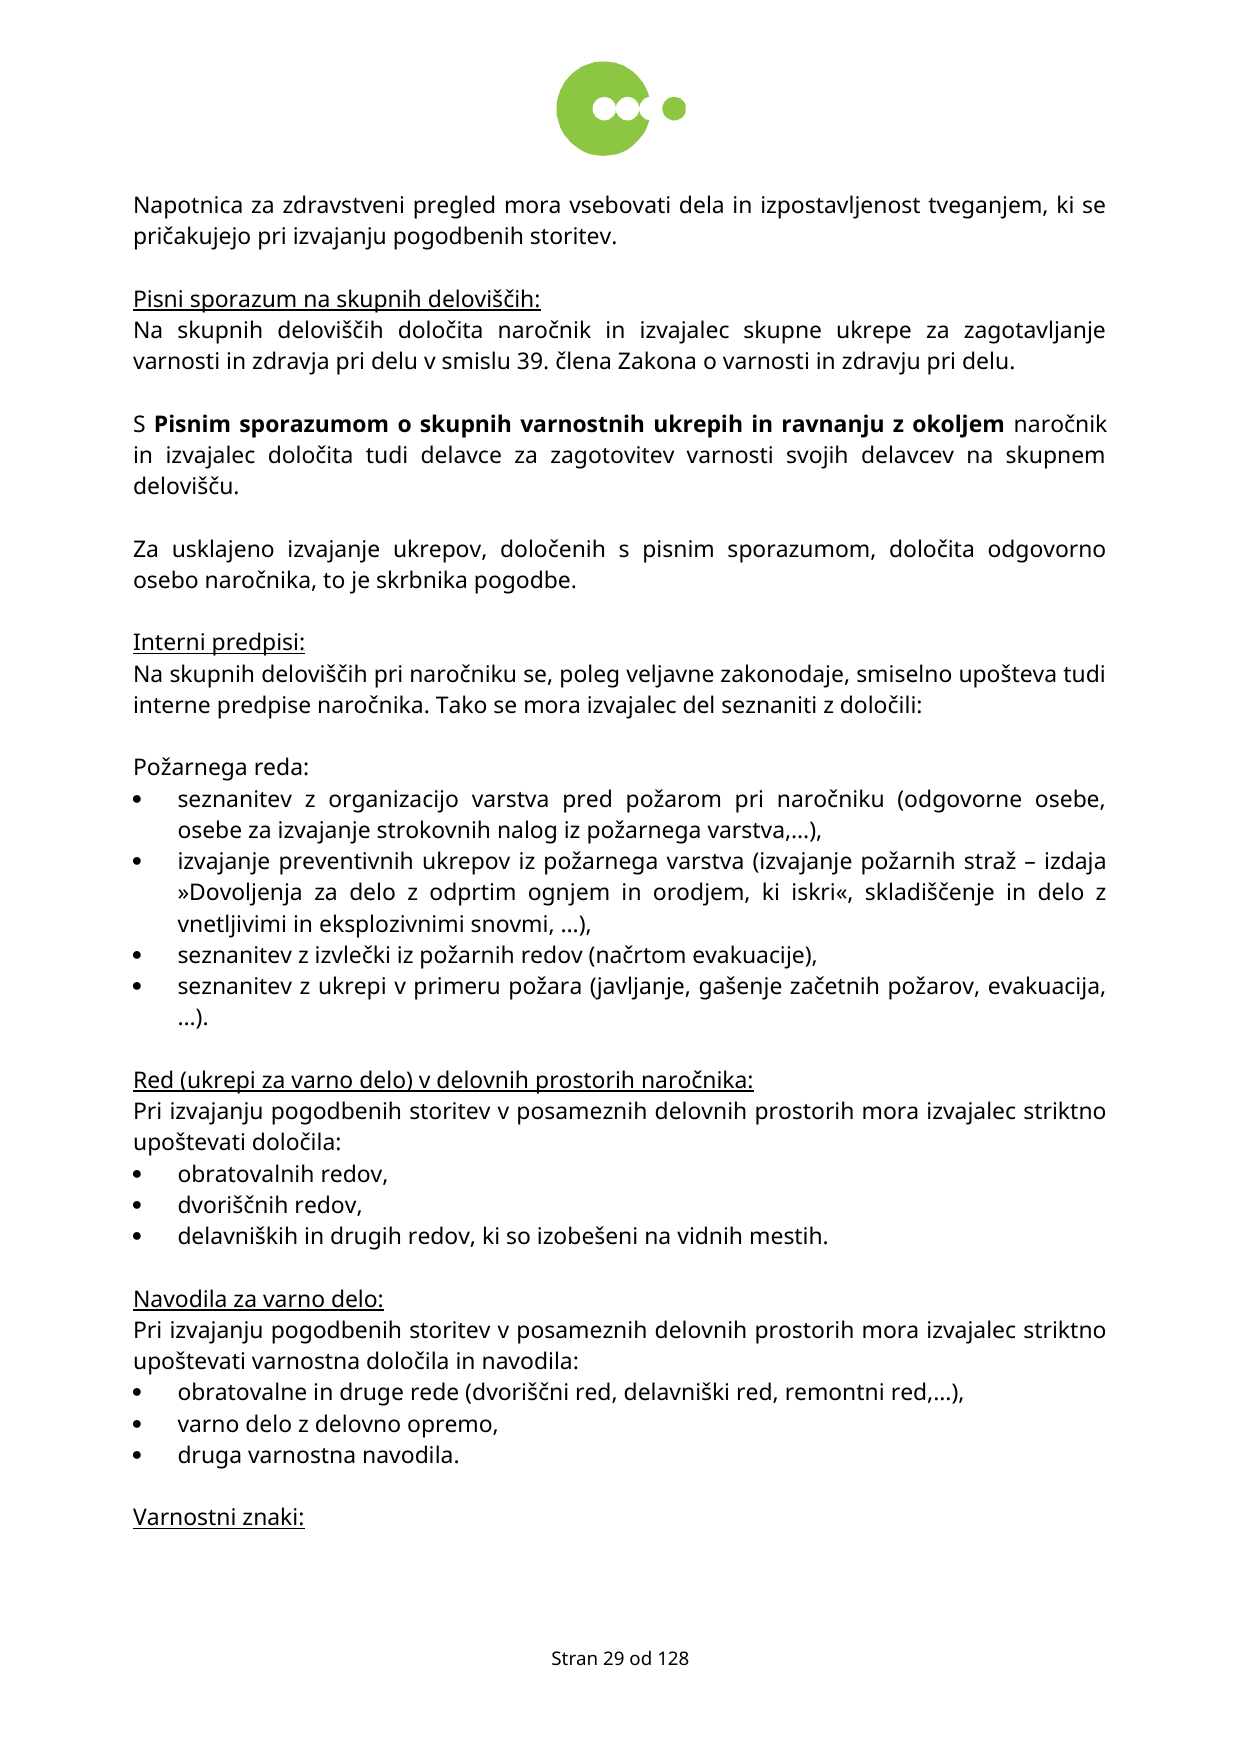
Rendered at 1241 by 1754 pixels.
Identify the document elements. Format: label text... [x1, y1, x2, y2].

text Požarnega reda: [133, 751, 1107, 783]
text S Pisnim sporazumom o skupnih varnostnih ukrepih in ravnanju z okoljem naročnik in izvajalec določita tudi delavce za zagotovitev varnosti svojih delavcev na skupnem delovišču. [133, 408, 1107, 501]
text Napotnica za zdravstveni pregled mora vsebovati dela in izpostavljenost tveganjem, ki se pričakujejo pri izvajanju pogodbenih storitev. [133, 189, 1107, 251]
list izvajanje preventivnih ukrepov iz požarnega varstva (izvajanje požarnih straž – izdaja »Dovoljenja za delo z odprtim ognjem in orodjem, ki iskri«, skladiščenje in delo z vnetljivimi in eksplozivnimi snovmi, …), [133, 845, 1107, 939]
list varno delo z delovno opremo, [133, 1408, 1107, 1439]
text Za usklajeno izvajanje ukrepov, določenih s pisnim sporazumom, določita odgovorno osebo naročnika, to je skrbnika pogodbe. [133, 533, 1107, 595]
text Pri izvajanju pogodbenih storitev v posameznih delovnih prostorih mora izvajalec striktno upoštevati varnostna določila in navodila: [133, 1314, 1107, 1376]
list delavniških in drugih redov, ki so izobešeni na vidnih mestih. [133, 1220, 1107, 1251]
list obratovalne in druge rede (dvoriščni red, delavniški red, remontni red,…), [133, 1376, 1107, 1408]
text Varnostni znaki: [133, 1501, 1107, 1533]
list obratovalnih redov, [133, 1158, 1107, 1189]
text Na skupnih deloviščih določita naročnik in izvajalec skupne ukrepe za zagotavljanje varnosti in zdravja pri delu v smislu 39. člena Zakona o varnosti in zdravju pri delu. [133, 314, 1107, 376]
text Pri izvajanju pogodbenih storitev v posameznih delovnih prostorih mora izvajalec striktno upoštevati določila: [133, 1095, 1107, 1158]
list seznanitev z organizacijo varstva pred požarom pri naročniku (odgovorne osebe, osebe za izvajanje strokovnih nalog iz požarnega varstva,…), [133, 783, 1107, 845]
text Navodila za varno delo: [133, 1283, 1107, 1314]
list seznanitev z ukrepi v primeru požara (javljanje, gašenje začetnih požarov, evakuacija,…). [133, 970, 1107, 1033]
text Na skupnih deloviščih pri naročniku se, poleg veljavne zakonodaje, smiselno upošteva tudi interne predpise naročnika. Tako se mora izvajalec del seznaniti z določili: [133, 658, 1107, 720]
list seznanitev z izvlečki iz požarnih redov (načrtom evakuacije), [133, 939, 1107, 970]
text Pisni sporazum na skupnih deloviščih: [133, 283, 1107, 314]
text Red (ukrepi za varno delo) v delovnih prostorih naročnika: [133, 1064, 1107, 1095]
list druga varnostna navodila. [133, 1439, 1107, 1470]
text Interni predpisi: [133, 626, 1107, 658]
list dvoriščnih redov, [133, 1189, 1107, 1220]
